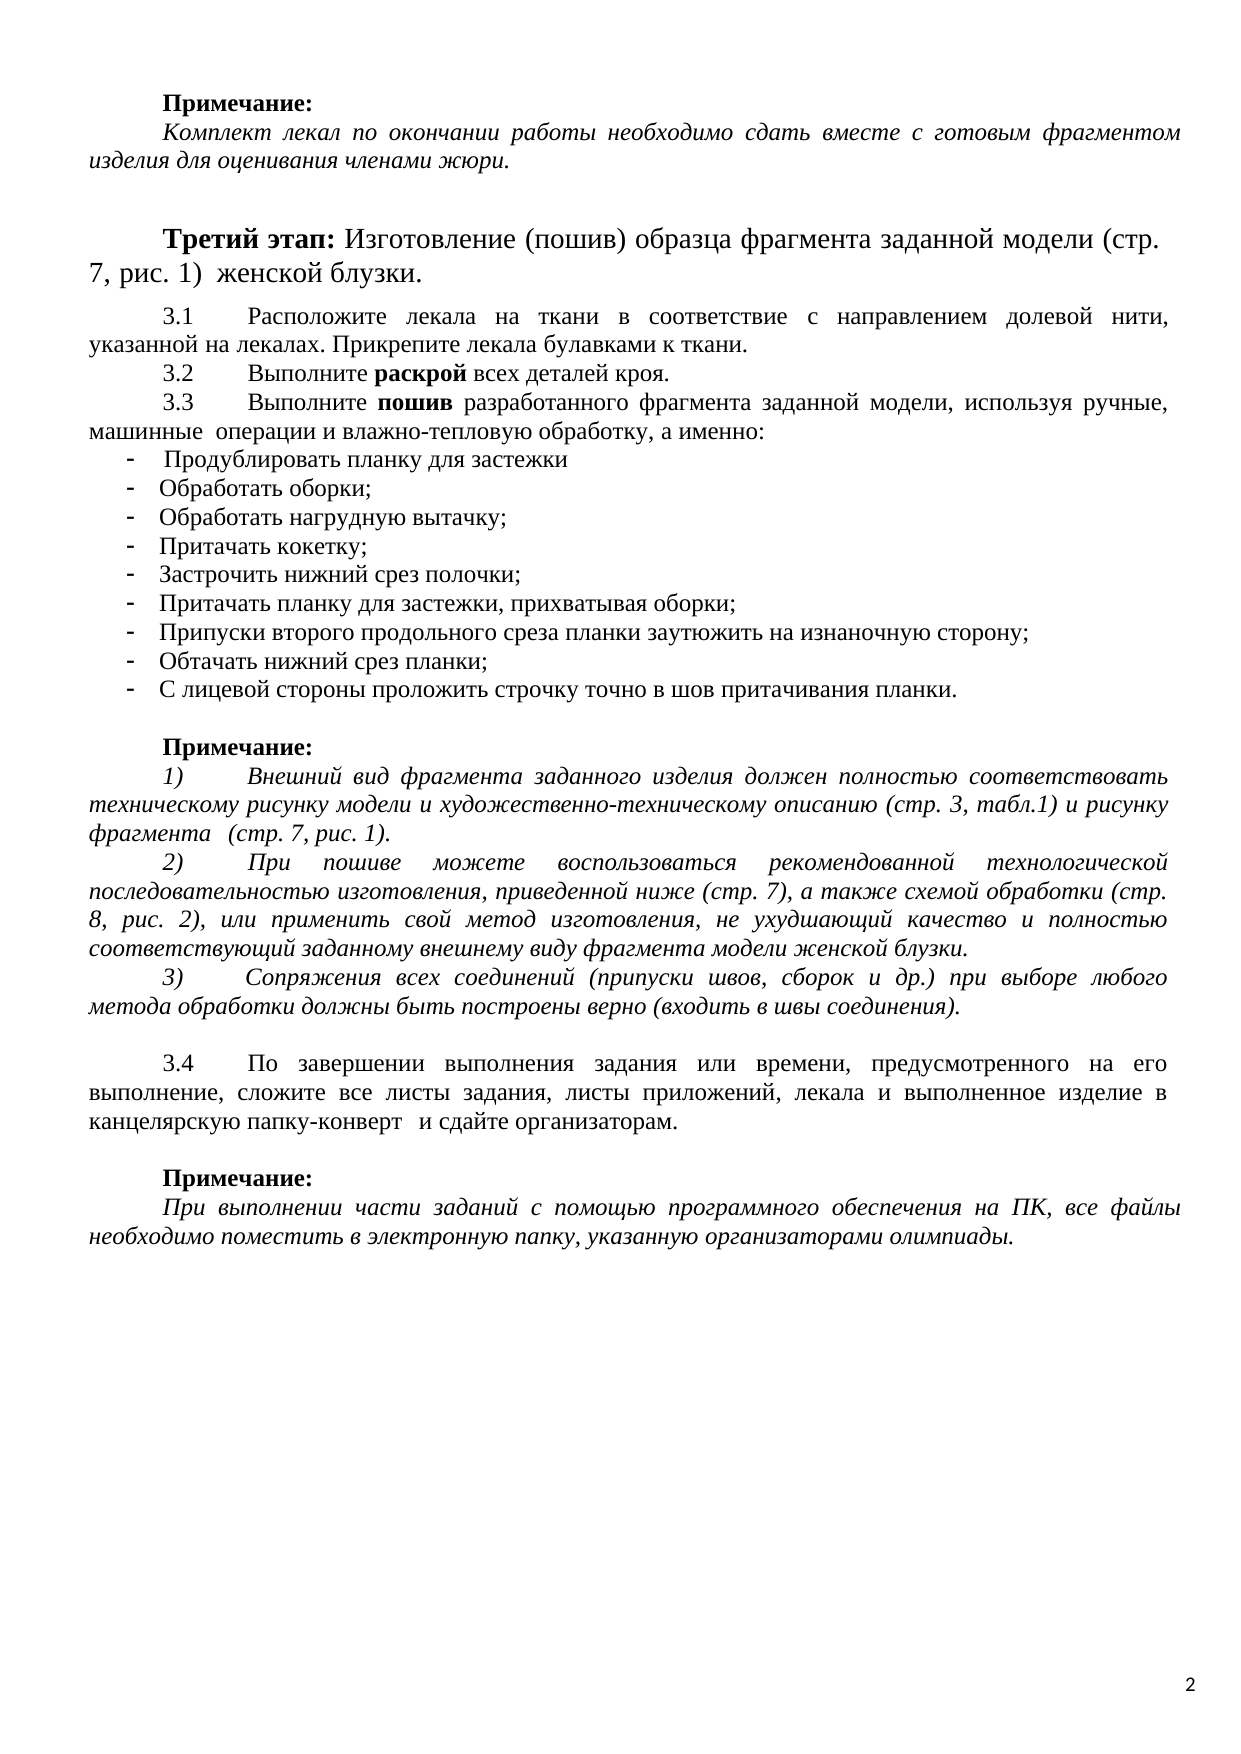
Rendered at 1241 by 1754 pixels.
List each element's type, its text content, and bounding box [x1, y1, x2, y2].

list Продублировать планку для застежки [126, 444, 1168, 473]
list Обработать оборки; [126, 473, 1181, 502]
list Сопряжения всех соединений (припуски швов, сборок и др.) при выборе любого метода обработки должны быть построены верно (входить в швы соединения). [89, 962, 1168, 1019]
list Застрочить нижний срез полочки; [126, 559, 1181, 588]
list Выполните пошив разработанного фрагмента заданной модели, используя ручные, машинные операции и влажно-тепловую обработку, а именно: [89, 387, 1168, 444]
list Расположите лекала на ткани в соответствие с направлением долевой нити, указанной на лекалах. Прикрепите лекала булавками к ткани. [89, 301, 1169, 358]
subtitle Примечание: [89, 732, 1181, 761]
subtitle Примечание: [89, 88, 1181, 117]
list При пошиве можете воспользоваться рекомендованной технологической последовательностью изготовления, приведенной ниже (стр. 7), а также схемой обработки (стр. 8, рис. 2), или применить свой метод изготовления, не ухудшающий качество и полностью соответствующий заданному внешнему виду фрагмента модели женской блузки. [89, 847, 1168, 962]
list По завершении выполнения задания или времени, предусмотренного на его выполнение, сложите все листы задания, листы приложений, лекала и выполненное изделие в канцелярскую папку-конверт и сдайте организаторам. [89, 1048, 1168, 1134]
list Внешний вид фрагмента заданного изделия должен полностью соответствовать техническому рисунку модели и художественно-техническому описанию (стр. 3, табл.1) и рисунку фрагмента (стр. 7, рис. 1). [89, 761, 1169, 847]
subtitle Примечание: [89, 1163, 1181, 1192]
text Комплект лекал по окончании работы необходимо сдать вместе с готовым фрагментом изделия для оценивания членами жюри. [89, 117, 1181, 174]
text Третий этап: Изготовление (пошив) образца фрагмента заданной модели (стр. 7, рис. 1) женской блузки. [89, 221, 1181, 288]
text При выполнении части заданий с помощью программного обеспечения на ПК, все файлы необходимо поместить в электронную папку, указанную организаторами олимпиады. [89, 1192, 1181, 1249]
list Притачать планку для застежки, прихватывая оборки; [126, 588, 1181, 617]
list Выполните раскрой всех деталей кроя. [89, 358, 1181, 387]
list Припуски второго продольного среза планки заутюжить на изнаночную сторону; [126, 617, 1181, 646]
list Притачать кокетку; [126, 531, 1181, 559]
list Обтачать нижний срез планки; [126, 646, 1181, 674]
list С лицевой стороны проложить строчку точно в шов притачивания планки. [126, 674, 1181, 703]
list Обработать нагрудную вытачку; [126, 502, 1181, 531]
